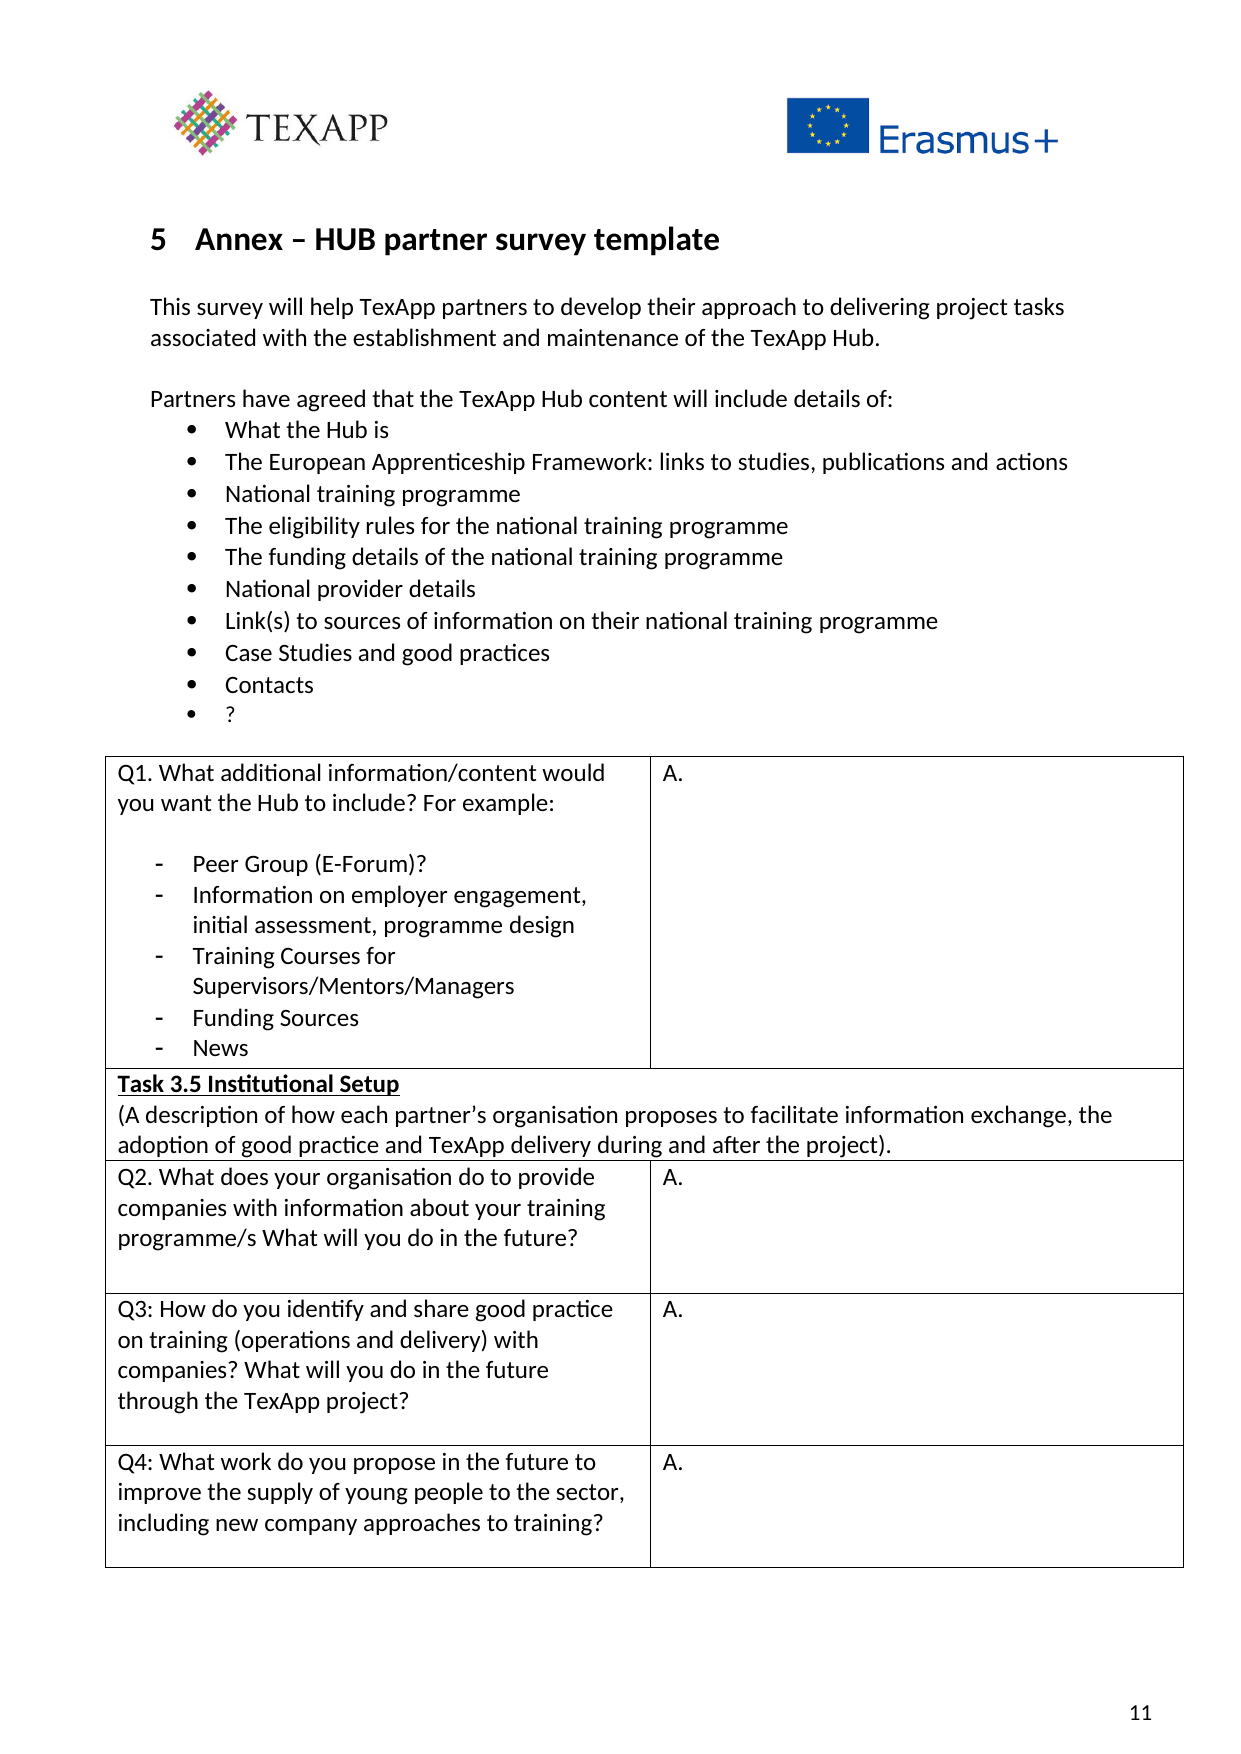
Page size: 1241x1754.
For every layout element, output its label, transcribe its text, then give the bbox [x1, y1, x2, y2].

text This survey will help TexApp partners to develop their approach to delivering project tasks associated with the establishment and maintenance of the TexApp Hub. [150, 292, 1067, 353]
list What the Hub is [187, 413, 1196, 445]
picture [784, 94, 1061, 155]
list Case Studies and good practices [187, 636, 1196, 668]
table_header Q1. What additional information/content would you want the Hub to include? For example: Peer Group (E-Forum)? Information on employer engagement, initial assessment, programme design Training Courses for Supervisors/Mentors/Managers Funding Sources News [106, 757, 650, 1067]
table_cell Q2. What does your organisation do to provide companies with information about your training programme/s What will you do in the future? [106, 1161, 650, 1292]
table_cell A. [651, 1161, 1183, 1292]
list The European Apprenticeship Framework: links to studies, publications and actions [187, 445, 1196, 477]
table_cell A. [651, 1446, 1183, 1567]
table_cell Task 3.5 Institutional Setup (A description of how each partner’s organisation proposes to facilitate information exchange, the adoption of good practice and TexApp delivery during and after the project). [106, 1069, 1183, 1160]
table_cell Q4: What work do you propose in the future to improve the supply of young people to the sector, including new company approaches to training? [106, 1446, 650, 1567]
list Contacts [187, 668, 1196, 700]
table_cell A. [651, 1294, 1183, 1445]
subtitle Annex – HUB partner survey template [150, 218, 1196, 259]
text Partners have agreed that the TexApp Hub content will include details of: [150, 383, 1196, 413]
table_cell Q3: How do you identify and share good practice on training (operations and delivery) with companies? What will you do in the future through the TexApp project? [106, 1294, 650, 1445]
list National training programme [187, 477, 1196, 509]
list Link(s) to sources of information on their national training programme [187, 604, 1196, 636]
list ? [187, 700, 1196, 728]
list The funding details of the national training programme [187, 540, 1196, 572]
table_header A. [651, 757, 1183, 1067]
picture [167, 87, 389, 163]
list National provider details [187, 572, 1196, 604]
list The eligibility rules for the national training programme [187, 509, 1196, 540]
